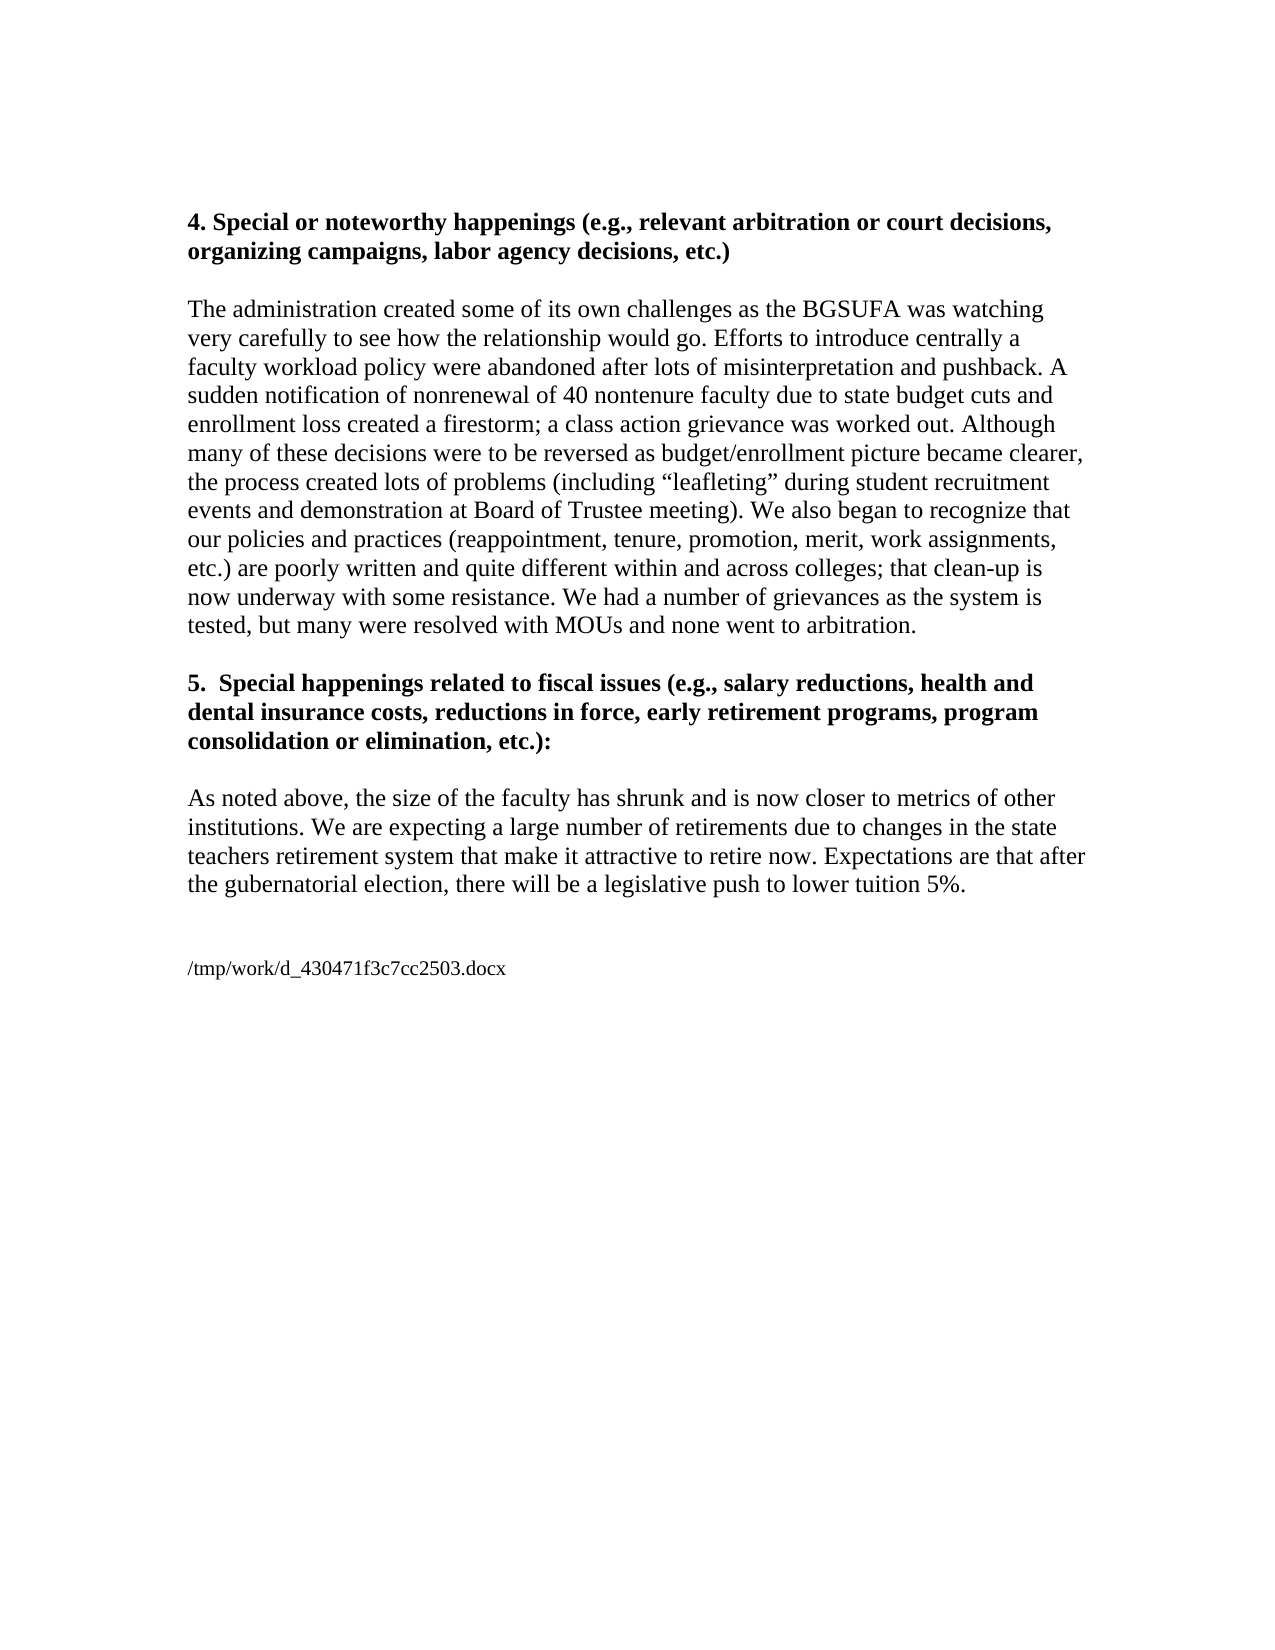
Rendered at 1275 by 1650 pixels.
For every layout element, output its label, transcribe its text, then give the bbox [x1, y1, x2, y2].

text 5. Special happenings related to fiscal issues (e.g., salary reductions, health and dental insurance costs, reductions in force, early retirement programs, program consolidation or elimination, etc.): [187, 668, 1087, 754]
text As noted above, the size of the faculty has shrunk and is now closer to metrics of other institutions. We are expecting a large number of retirements due to changes in the state teachers retirement system that make it attractive to retire now. Expectations are that after the gubernatorial election, there will be a legislative push to lower tuition 5%. [187, 783, 1087, 898]
text The administration created some of its own challenges as the BGSUFA was watching very carefully to see how the relationship would go. Efforts to introduce centrally a faculty workload policy were abandoned after lots of misinterpretation and pushback. A sudden notification of nonrenewal of 40 nontenure faculty due to state budget cuts and enrollment loss created a firestorm; a class action grievance was worked out. Although many of these decisions were to be reversed as budget/enrollment picture became clearer, the process created lots of problems (including “leafleting” during student recruitment events and demonstration at Board of Trustee meeting). We also began to recognize that our policies and practices (reappointment, tenure, promotion, merit, work assignments, etc.) are poorly written and quite different within and across colleges; that clean-up is now underway with some resistance. We had a number of grievances as the system is tested, but many were resolved with MOUs and none went to arbitration. [187, 294, 1087, 639]
text 4. Special or noteworthy happenings (e.g., relevant arbitration or court decisions, organizing campaigns, labor agency decisions, etc.) [187, 207, 1087, 265]
text R:\DeanBalzer\VPFASI\AAPA 2014 roundtable report for BGSU.docx [187, 956, 1087, 980]
